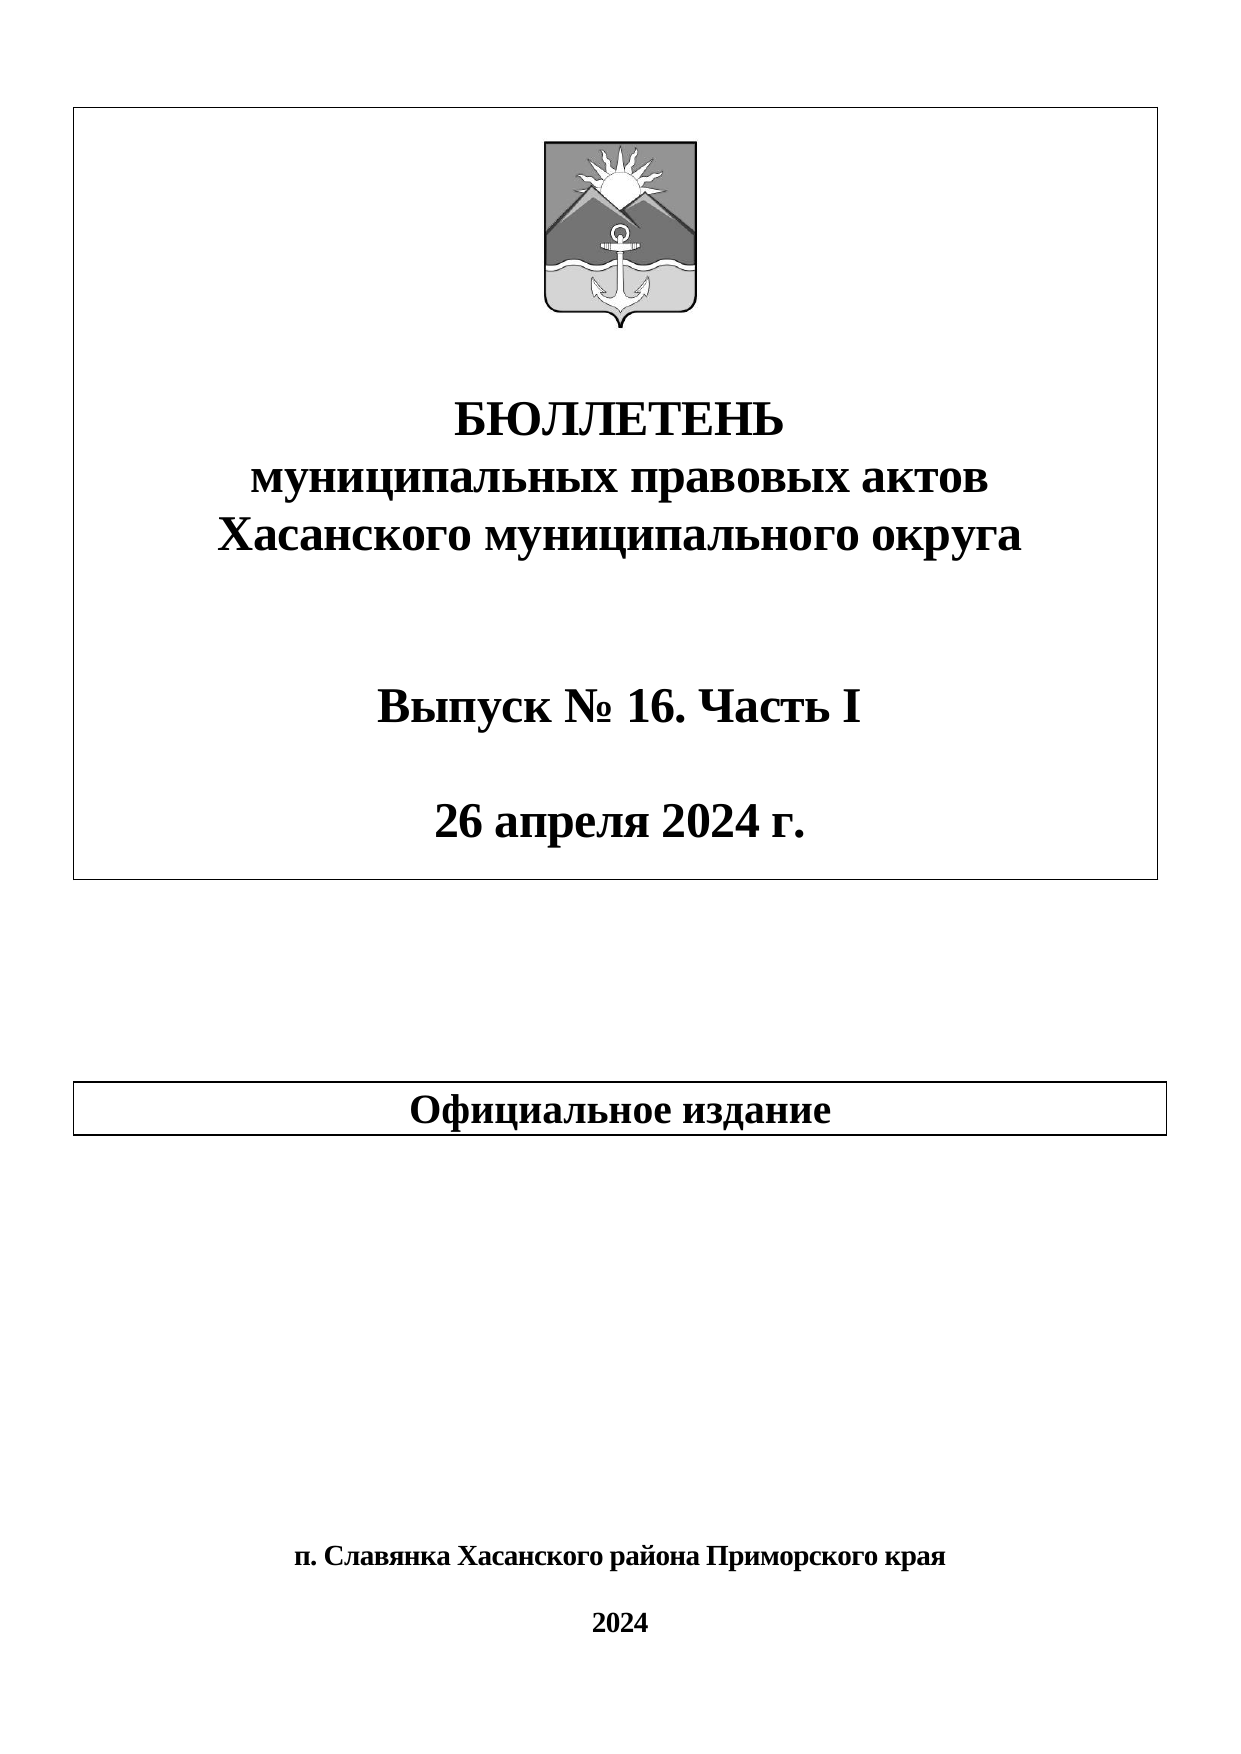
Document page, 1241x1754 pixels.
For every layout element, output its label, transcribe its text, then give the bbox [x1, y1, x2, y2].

picture [541, 138, 699, 331]
text Официальное издание [74, 1083, 1166, 1134]
text 26 апреля 2024 г. [83, 791, 1157, 848]
text муниципальных правовых актов [83, 446, 1157, 503]
text 2024 [83, 1605, 1157, 1639]
text БЮЛЛЕТЕНЬ [83, 388, 1157, 446]
text Выпуск № 16. Часть I [83, 676, 1157, 733]
text п. Славянка Хасанского района Приморского края [83, 1538, 1157, 1572]
text Хасанского муниципального округа [83, 503, 1157, 561]
